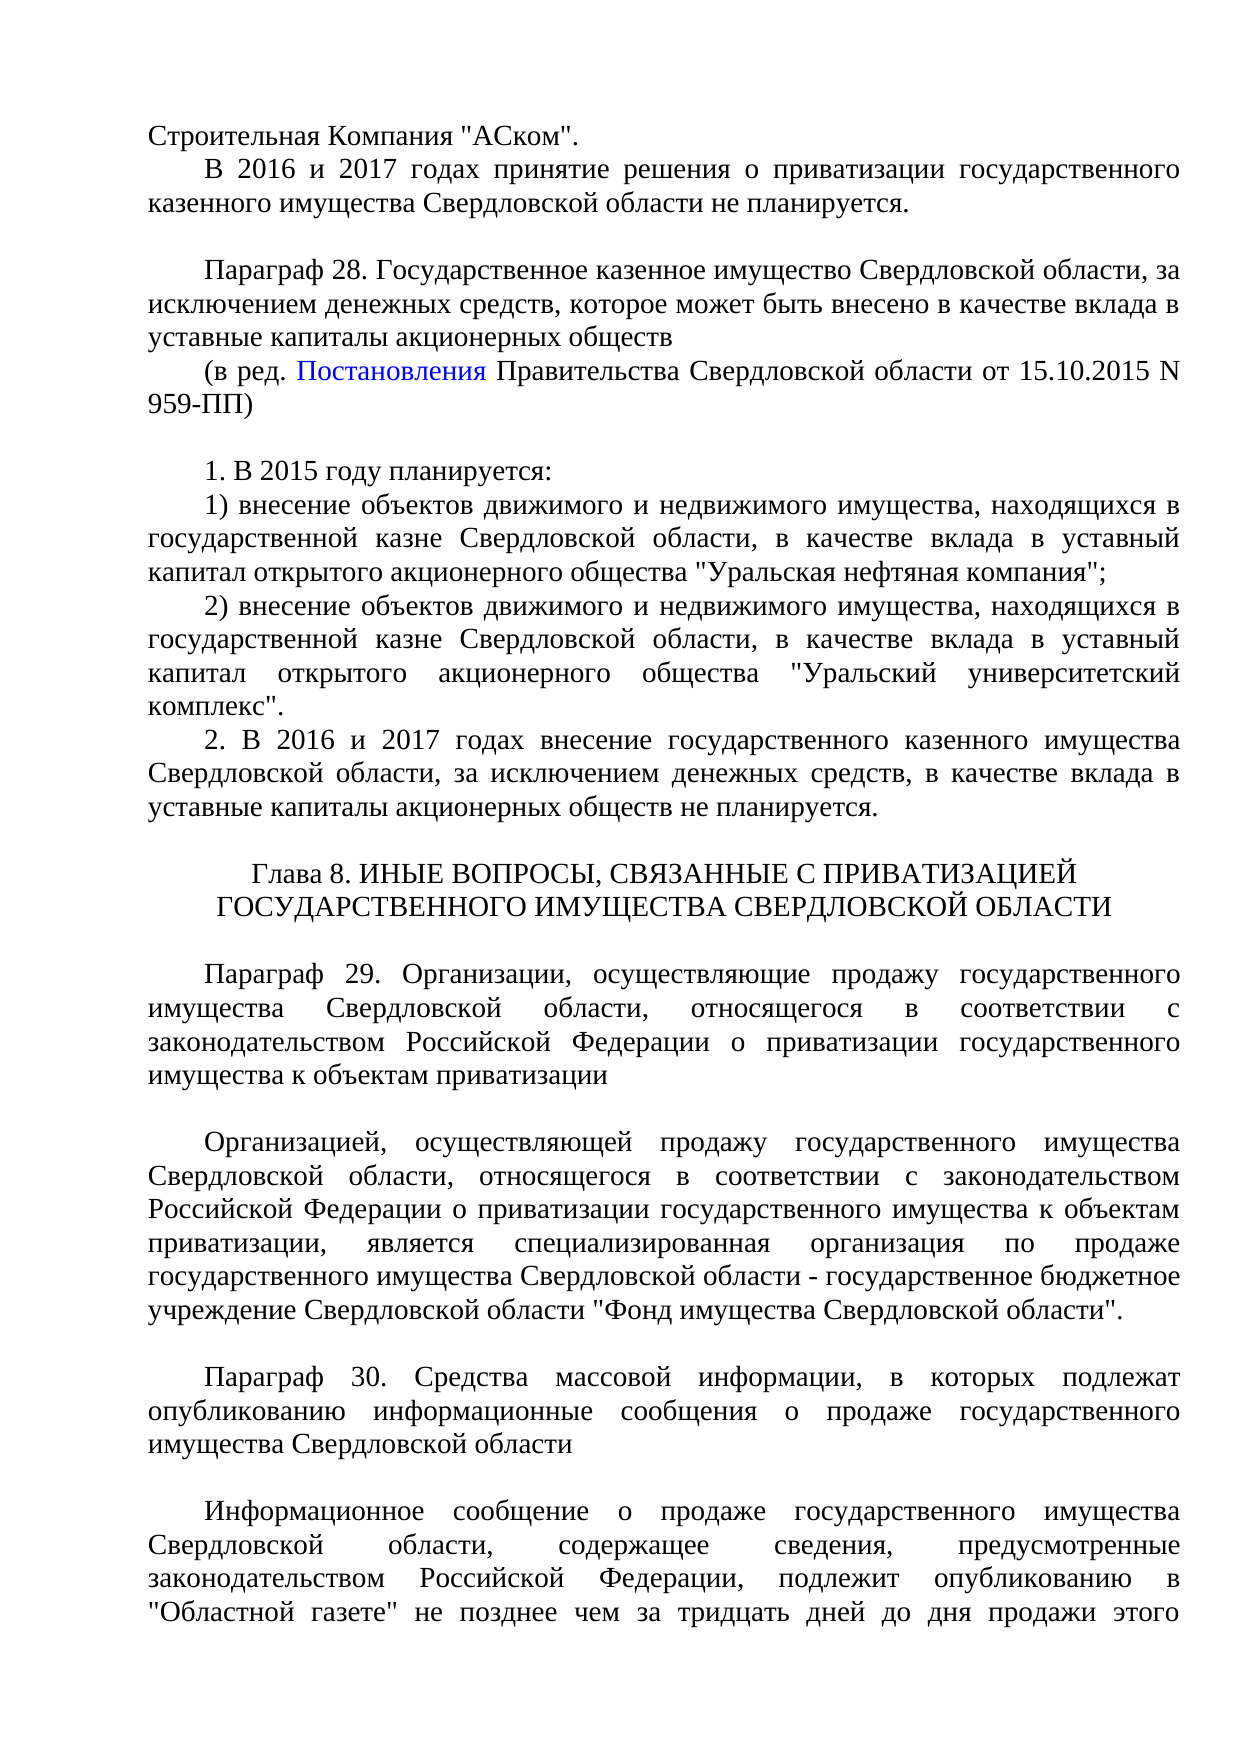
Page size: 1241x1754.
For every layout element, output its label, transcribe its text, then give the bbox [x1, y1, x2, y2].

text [148, 118, 1181, 152]
text Глава 8. ИНЫЕ ВОПРОСЫ, СВЯЗАННЫЕ С ПРИВАТИЗАЦИЕЙ [148, 856, 1181, 889]
text Организацией, осуществляющей продажу государственного имущества Свердловской области, относящегося в соответствии с законодательством Российской Федерации о приватизации государственного имущества к объектам приватизации, является специализированная организация по продаже государственного имущества Свердловской области - государственное бюджетное учреждение Свердловской области "Фонд имущества Свердловской области". [148, 1124, 1181, 1326]
text 1. В 2015 году планируется: [148, 453, 1181, 487]
text 2. В 2016 и 2017 годах внесение государственного казенного имущества Свердловской области, за исключением денежных средств, в качестве вклада в уставные капиталы акционерных обществ не планируется. [148, 722, 1181, 822]
text В 2016 и 2017 годах принятие решения о приватизации государственного казенного имущества Свердловской области не планируется. [148, 152, 1181, 219]
text ГОСУДАРСТВЕННОГО ИМУЩЕСТВА СВЕРДЛОВСКОЙ ОБЛАСТИ [148, 889, 1181, 923]
text Параграф 28. Государственное казенное имущество Свердловской области, за исключением денежных средств, которое может быть внесено в качестве вклада в уставные капиталы акционерных обществ [148, 252, 1181, 353]
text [148, 1493, 1181, 1627]
text Параграф 30. Средства массовой информации, в которых подлежат опубликованию информационные сообщения о продаже государственного имущества Свердловской области [148, 1359, 1181, 1460]
text 1) внесение объектов движимого и недвижимого имущества, находящихся в государственной казне Свердловской области, в качестве вклада в уставный капитал открытого акционерного общества "Уральская нефтяная компания"; [148, 487, 1181, 588]
text (в ред. Постановления Правительства Свердловской области от 15.10.2015 N 959-ПП) [148, 353, 1181, 420]
text Параграф 29. Организации, осуществляющие продажу государственного имущества Свердловской области, относящегося в соответствии с законодательством Российской Федерации о приватизации государственного имущества к объектам приватизации [148, 957, 1181, 1091]
text 2) внесение объектов движимого и недвижимого имущества, находящихся в государственной казне Свердловской области, в качестве вклада в уставный капитал открытого акционерного общества "Уральский университетский комплекс". [148, 588, 1181, 722]
